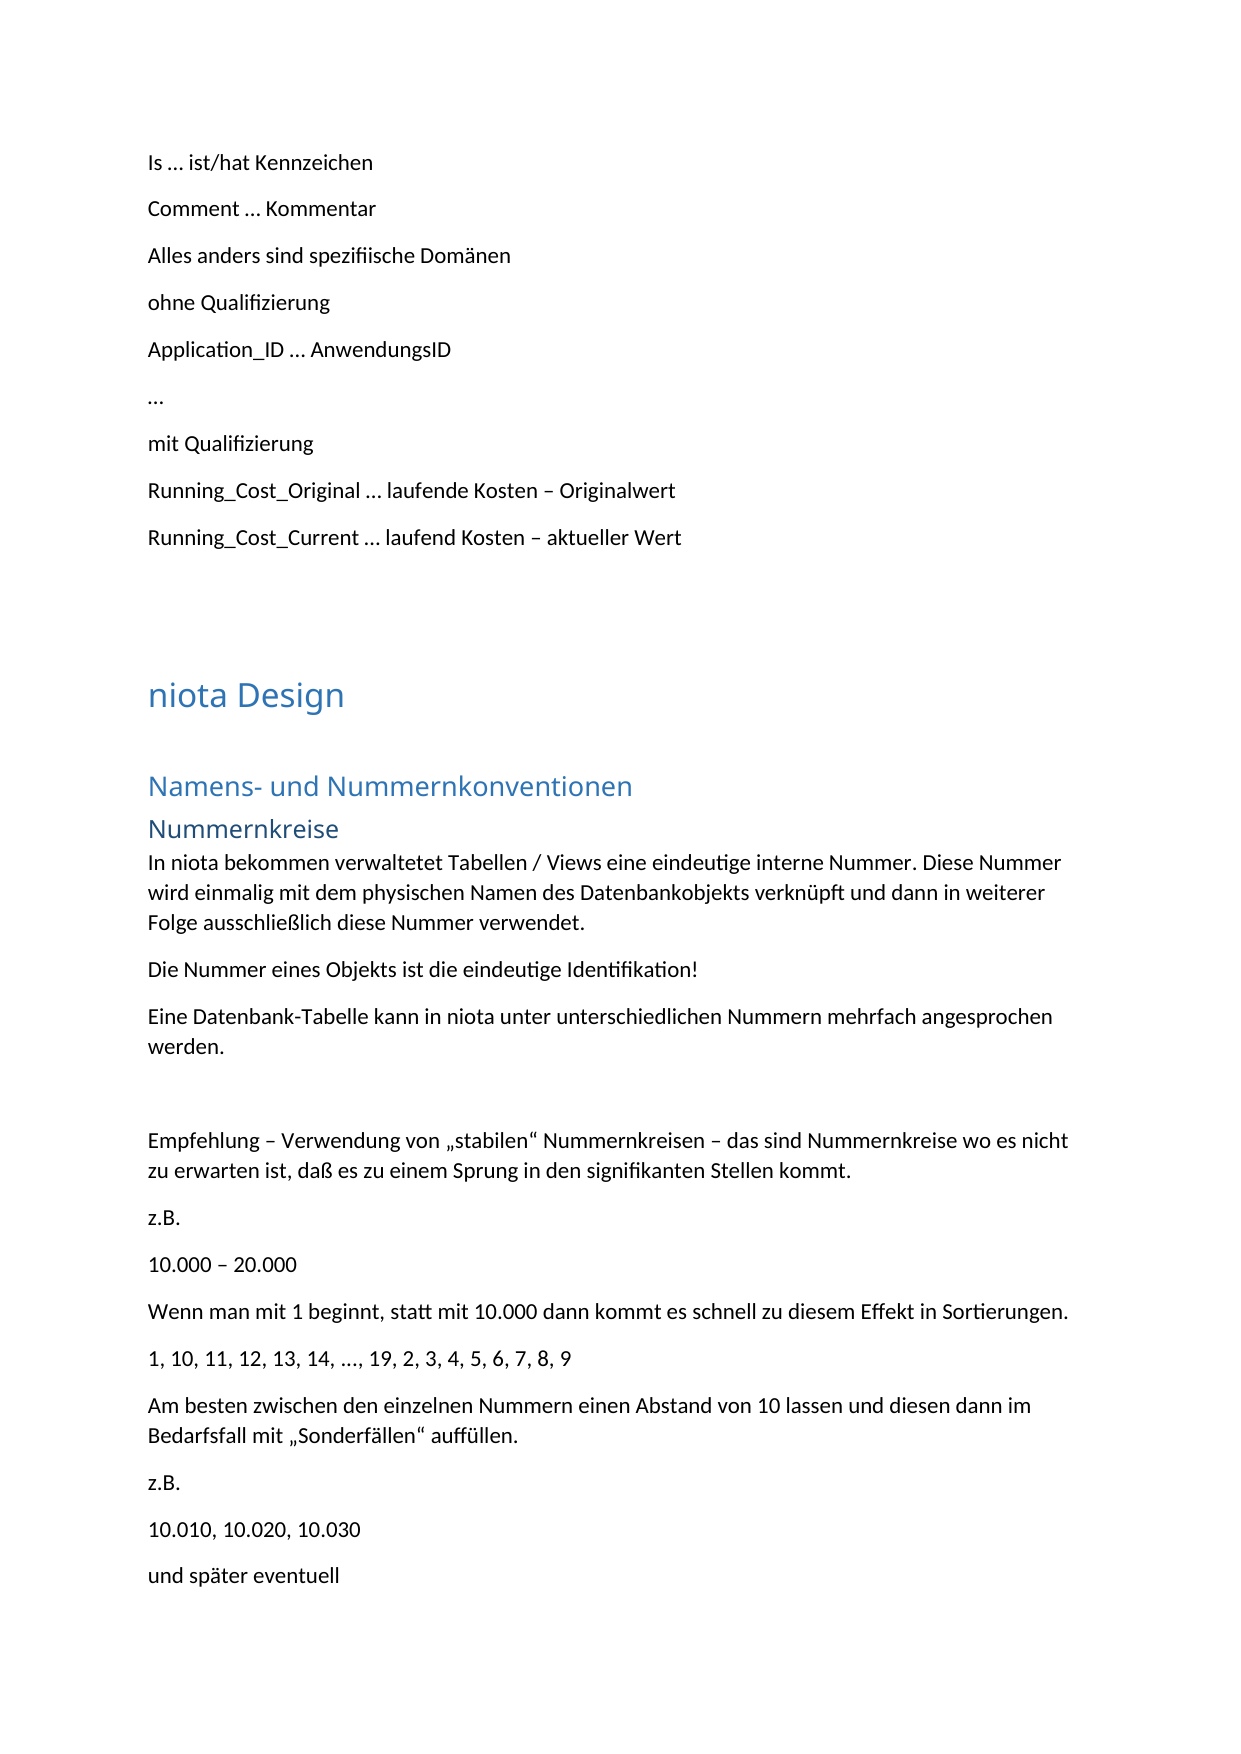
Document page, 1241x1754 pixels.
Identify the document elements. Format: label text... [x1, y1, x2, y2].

text Comment … Kommentar [148, 194, 1093, 222]
text 10.000 – 20.000 [148, 1250, 1093, 1278]
text Wenn man mit 1 beginnt, statt mit 10.000 dann kommt es schnell zu diesem Effekt in Sortierungen. [148, 1297, 1093, 1325]
text Alles anders sind spezifiische Domänen [148, 241, 1093, 269]
text Running_Cost_Current … laufend Kosten – aktueller Wert [148, 523, 1093, 551]
subtitle Nummernkreise [148, 811, 1093, 845]
text 10.010, 10.020, 10.030 [148, 1515, 1093, 1543]
text Empfehlung – Verwendung von „stabilen“ Nummernkreisen – das sind Nummernkreise wo es nicht zu erwarten ist, daß es zu einem Sprung in den signifikanten Stellen kommt. [148, 1126, 1093, 1184]
text Eine Datenbank-Tabelle kann in niota unter unterschiedlichen Nummern mehrfach angesprochen werden. [148, 1002, 1093, 1061]
text Is … ist/hat Kennzeichen [148, 148, 1093, 176]
text In niota bekommen verwaltetet Tabellen / Views eine eindeutige interne Nummer. Diese Nummer wird einmalig mit dem physischen Namen des Datenbankobjekts verknüpft und dann in weiterer Folge ausschließlich diese Nummer verwendet. [148, 848, 1093, 937]
subtitle Namens- und Nummernkonventionen [148, 767, 1093, 804]
text mit Qualifizierung [148, 429, 1093, 457]
text Am besten zwischen den einzelnen Nummern einen Abstand von 10 lassen und diesen dann im Bedarfsfall mit „Sonderfällen“ auffüllen. [148, 1391, 1093, 1449]
text und später eventuell [148, 1562, 1093, 1590]
text … [148, 382, 1093, 410]
text z.B. [148, 1203, 1093, 1231]
text Running_Cost_Original … laufende Kosten – Originalwert [148, 476, 1093, 504]
text ohne Qualifizierung [148, 288, 1093, 316]
text Die Nummer eines Objekts ist die eindeutige Identifikation! [148, 955, 1093, 983]
text Application_ID … AnwendungsID [148, 335, 1093, 363]
subtitle niota Design [148, 672, 1093, 717]
text 1, 10, 11, 12, 13, 14, ..., 19, 2, 3, 4, 5, 6, 7, 8, 9 [148, 1344, 1093, 1372]
text z.B. [148, 1468, 1093, 1496]
